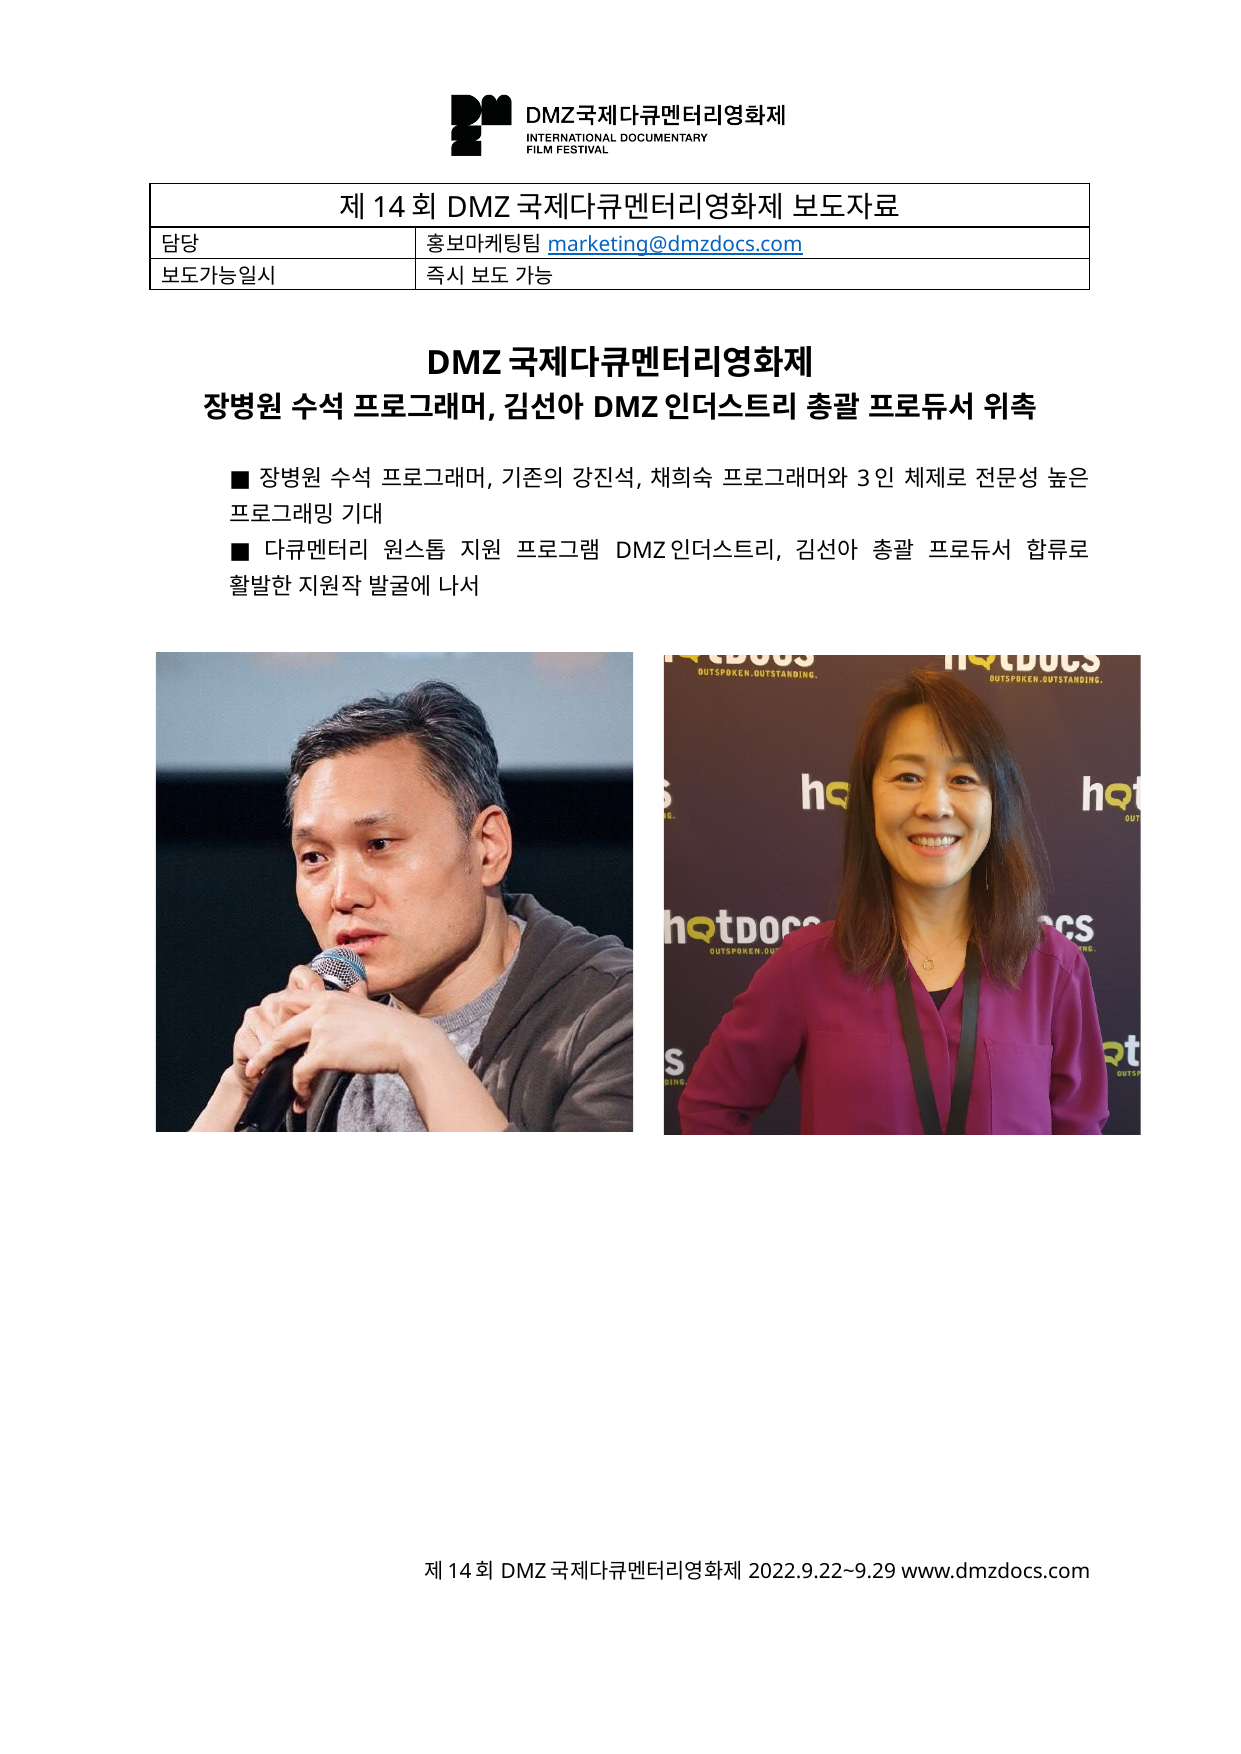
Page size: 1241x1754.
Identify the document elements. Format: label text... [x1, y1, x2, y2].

table_cell 즉시 보도 가능 [416, 259, 1089, 289]
text DMZ국제다큐멘터리영화제 [150, 336, 1090, 384]
table_cell 보도가능일시 [151, 259, 415, 289]
list ■ 장병원 수석 프로그래머, 기존의 강진석, 채희숙 프로그래머와 3인 체제로 전문성 높은 프로그래밍 기대 [229, 460, 1090, 529]
picture [433, 88, 807, 165]
table_header 제14회 DMZ국제다큐멘터리영화제 보도자료 [151, 184, 1089, 226]
list ■ 다큐멘터리 원스톱 지원 프로그램 DMZ인더스트리, 김선아 총괄 프로듀서 합류로 활발한 지원작 발굴에 나서 [229, 532, 1090, 601]
table_cell 담당 [151, 228, 415, 258]
picture [155, 652, 633, 1131]
picture [662, 655, 1141, 1134]
text 장병원 수석 프로그래머, 김선아 DMZ인더스트리 총괄 프로듀서 위촉 [150, 384, 1090, 426]
table_cell 홍보마케팅팀 marketing@dmzdocs.com [416, 228, 1089, 258]
